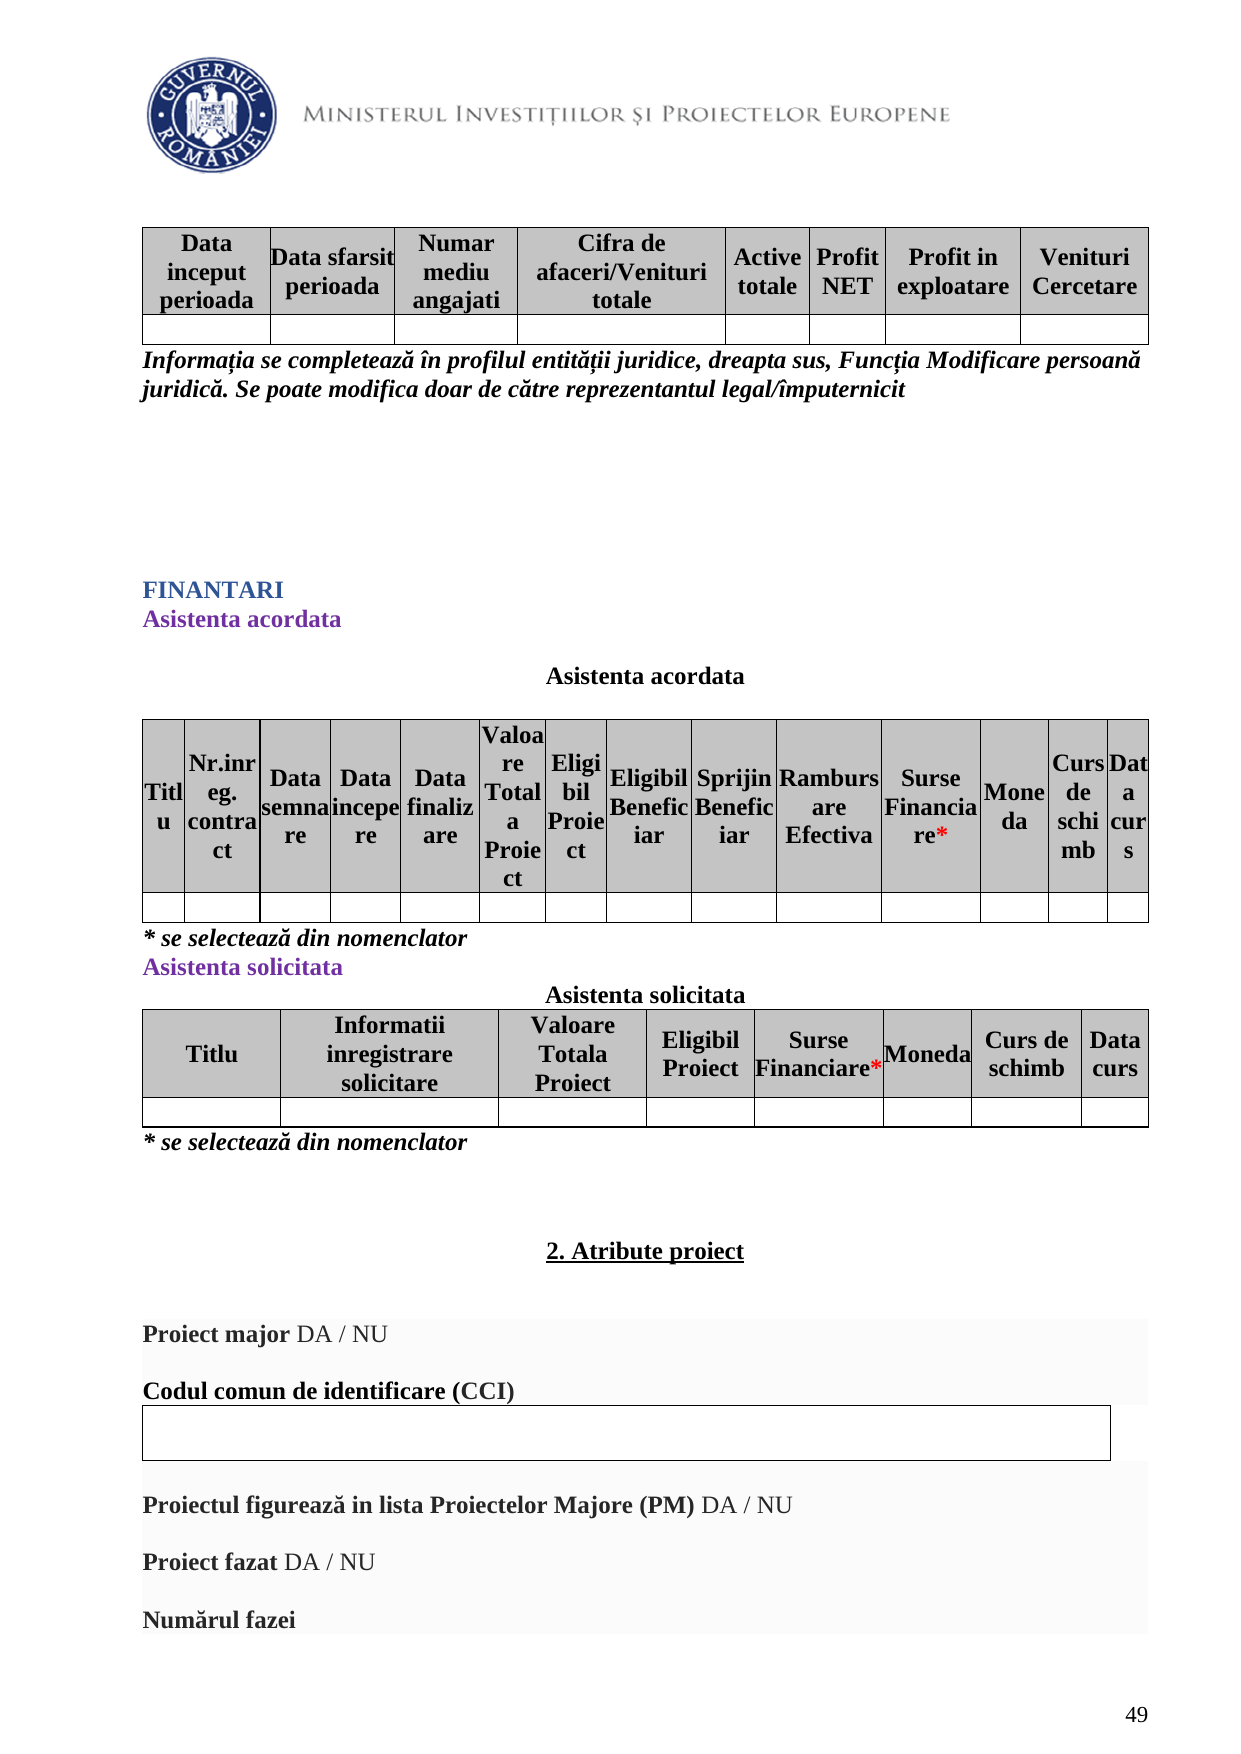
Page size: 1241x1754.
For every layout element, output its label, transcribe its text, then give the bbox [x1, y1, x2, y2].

table_header Moneda [884, 1010, 971, 1097]
table_header Numar mediu angajati [395, 228, 517, 314]
table_header Curs de schimb [1049, 720, 1107, 892]
text Proiect major DA / NU [142, 1319, 1148, 1348]
table_header Eligibil Beneficiar [607, 720, 691, 892]
table_header Cifra de afaceri/Venituri totale [518, 228, 725, 314]
table_header Eligibil Proiect [647, 1010, 754, 1097]
text * se selectează din nomenclator [142, 1128, 1148, 1182]
table_cell [692, 893, 776, 922]
text FINANTARI [142, 575, 1148, 604]
table_header Titlu [143, 720, 184, 892]
text Asistenta acordata [142, 604, 1148, 632]
table_header [143, 1406, 1110, 1460]
table_cell [981, 893, 1048, 922]
text Proiect fazat DA / NU [142, 1547, 1148, 1576]
text Asistenta acordata [142, 661, 1148, 690]
table_header Titlu [143, 1010, 280, 1097]
text Asistenta solicitata [142, 981, 1148, 1009]
table_header Valoare Totala Proiect [499, 1010, 646, 1097]
table_cell [810, 315, 885, 344]
table_cell [1021, 315, 1148, 344]
table_header Eligibil Proiect [546, 720, 606, 892]
table_cell [395, 315, 517, 344]
table_cell [882, 893, 980, 922]
table_cell [755, 1098, 883, 1126]
table_header Profit NET [810, 228, 885, 314]
table_cell [518, 315, 725, 344]
table_cell [480, 893, 545, 922]
table_cell [261, 893, 330, 922]
table_header Data incepere [331, 720, 400, 892]
table_cell [972, 1098, 1081, 1126]
table_header Surse Financiare* [755, 1010, 883, 1097]
text 2. Atribute proiect [142, 1236, 1148, 1265]
table_cell [1108, 893, 1148, 922]
table_header Profit in exploatare [886, 228, 1020, 314]
table_header Data curs [1108, 720, 1148, 892]
table_header Active totale [726, 228, 809, 314]
table_cell [271, 315, 394, 344]
table_cell [401, 893, 479, 922]
table_header Data sfarsit perioada [271, 228, 394, 314]
text * se selectează din nomenclator Asistenta solicitata [142, 923, 1148, 981]
table_cell [143, 1098, 280, 1126]
table_cell [884, 1098, 971, 1126]
table_header Sprijin Beneficiar [692, 720, 776, 892]
table_header Nr.inreg. contract [185, 720, 259, 892]
table_cell [1082, 1098, 1148, 1126]
table_header Data semnare [261, 720, 330, 892]
table_header Surse Financiare* [882, 720, 980, 892]
table_cell [499, 1098, 646, 1126]
table_cell [726, 315, 809, 344]
table_header Venituri Cercetare [1021, 228, 1148, 314]
picture [142, 52, 1088, 174]
table_header Curs de schimb [972, 1010, 1081, 1097]
table_cell [331, 893, 400, 922]
table_cell [185, 893, 259, 922]
table_cell [281, 1098, 498, 1126]
table_header Informatii inregistrare solicitare [281, 1010, 498, 1097]
table_header Valoare Totala Proiect [480, 720, 545, 892]
text Proiectul figurează in lista Proiectelor Majore (PM) DA / NU [142, 1490, 1148, 1519]
table_cell [777, 893, 881, 922]
table_header Rambursare Efectiva [777, 720, 881, 892]
table_cell [143, 893, 184, 922]
table_cell [886, 315, 1020, 344]
table_cell [647, 1098, 754, 1126]
table_cell [143, 315, 270, 344]
table_cell [607, 893, 691, 922]
text Numărul fazei [142, 1605, 1148, 1634]
table_cell [546, 893, 606, 922]
text Codul comun de identificare (CCI) [460, 1376, 1148, 1405]
table_header Data finalizare [401, 720, 479, 892]
table_header Data curs [1082, 1010, 1148, 1097]
table_cell [1049, 893, 1107, 922]
table_header Data inceput perioada [143, 228, 270, 314]
table_header Moneda [981, 720, 1048, 892]
